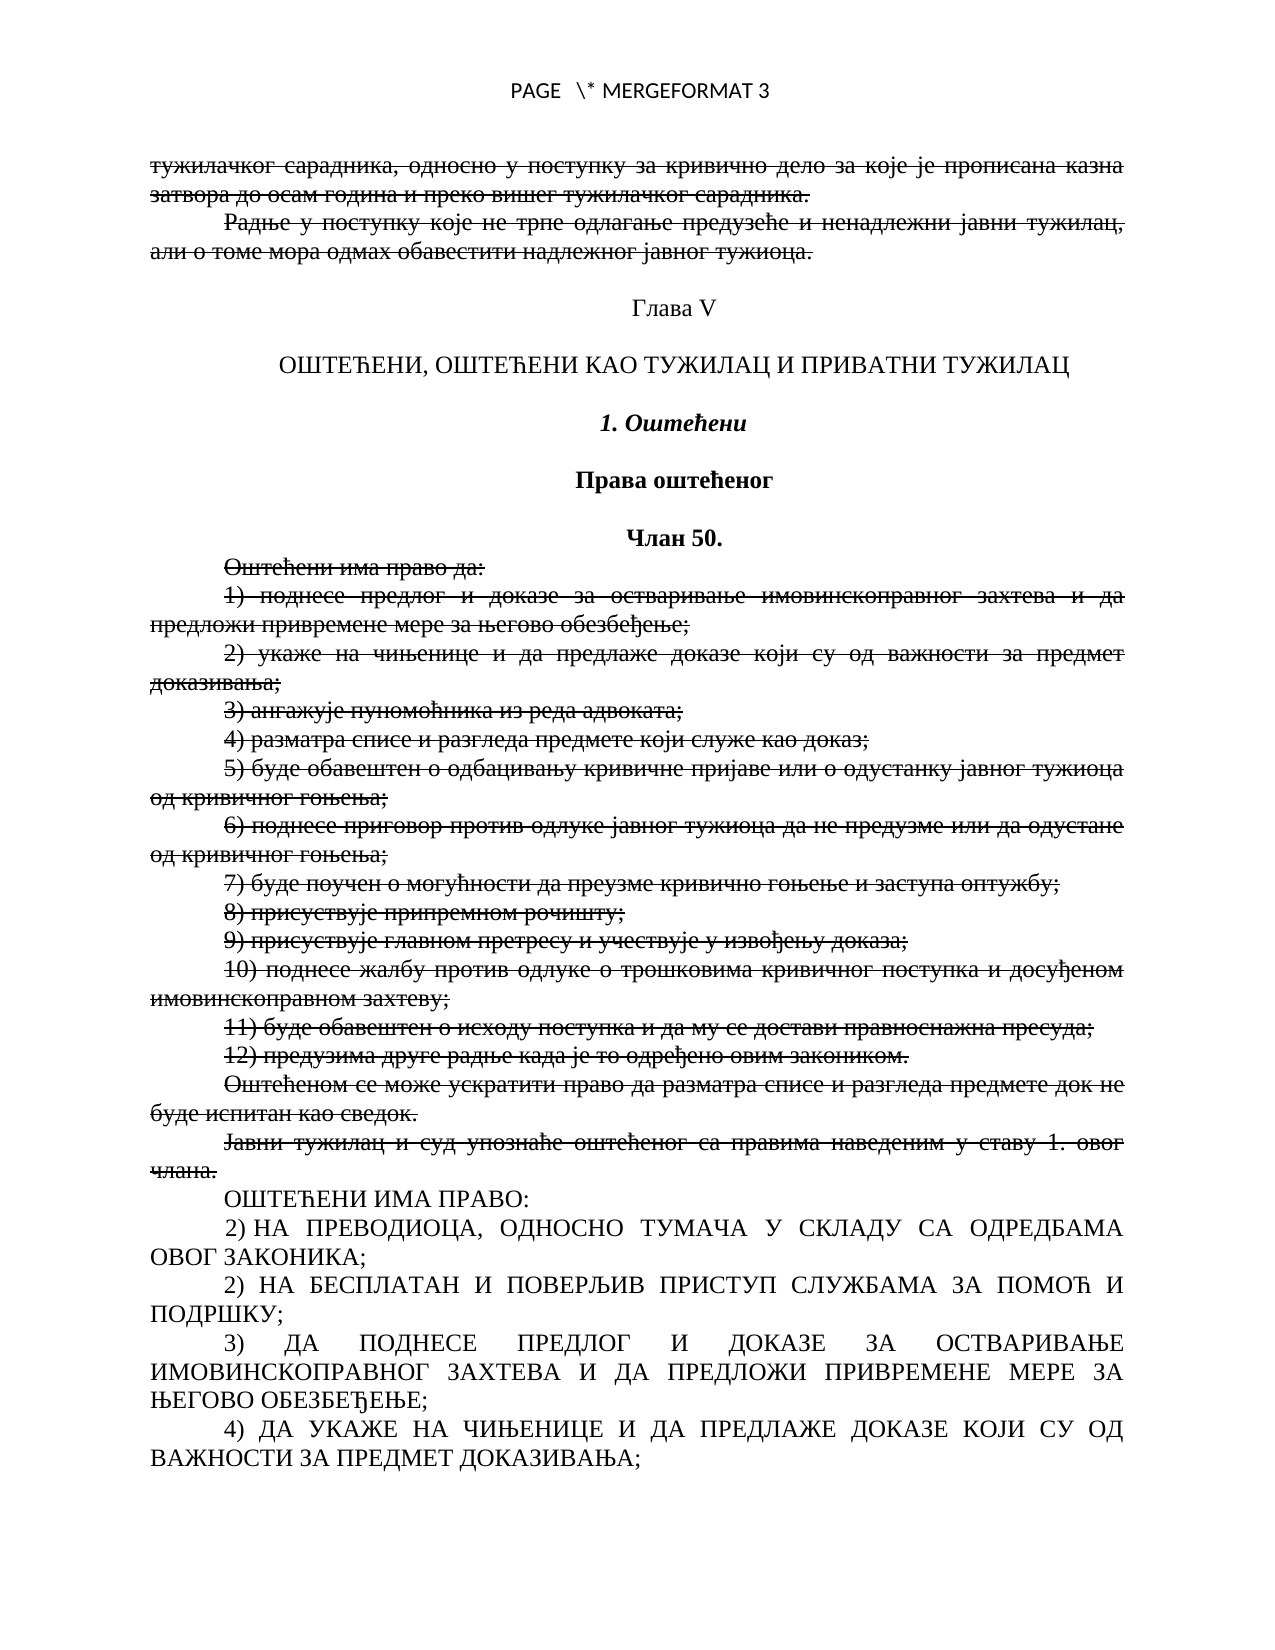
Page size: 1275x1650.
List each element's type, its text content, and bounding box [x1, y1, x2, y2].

text 4) разматра списе и разгледа предмете који служе као доказ; [150, 724, 1125, 753]
text Оштећени има право да: [150, 552, 1125, 581]
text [150, 150, 1125, 207]
text Члан 50. [150, 523, 1125, 552]
text 4) ДА УКАЖЕ НА ЧИЊЕНИЦЕ И ДА ПРЕДЛАЖЕ ДОКАЗЕ КОЈИ СУ ОД ВАЖНОСТИ ЗА ПРЕДМЕТ ДОКАЗИВАЊА; [150, 1414, 1125, 1472]
text ОШТЕЋЕНИ, ОШТЕЋЕНИ КАО ТУЖИЛАЦ И ПРИВАТНИ ТУЖИЛАЦ [150, 351, 1125, 379]
text 12) предузима друге радње када је то одређено овим закоником. [150, 1041, 1125, 1069]
text 1) поднесе предлог и доказе за остваривање имовинскоправног захтева и да предложи привремене мере за његово обезбеђење; [150, 581, 1125, 638]
text 8) присуствује припремном рочишту; [150, 897, 1125, 926]
text 3) ДА ПОДНЕСЕ ПРЕДЛОГ И ДОКАЗЕ ЗА ОСТВАРИВАЊЕ ИМОВИНСКОПРАВНОГ ЗАХТЕВА И ДА ПРЕДЛОЖИ ПРИВРЕМЕНЕ МЕРЕ ЗА ЊЕГОВО ОБЕЗБЕЂЕЊЕ; [150, 1328, 1125, 1414]
text Оштећеном се може ускратити право да разматра списе и разгледа предмете док не буде испитан као сведок. [150, 1069, 1125, 1127]
text Јавни тужилац и суд упознаће оштећеног са правима наведеним у ставу 1. овог члана. [150, 1127, 1125, 1184]
text Глава V [150, 293, 1125, 322]
text 9) присуствује главном претресу и учествује у извођењу доказа; [150, 926, 1125, 954]
text Права оштећеног [150, 466, 1125, 494]
text 1. Оштећени [150, 408, 1125, 437]
text 2) укаже на чињенице и да предлаже доказе који су од важности за предмет доказивања; [150, 638, 1125, 696]
text 7) буде поучен о могућности да преузме кривично гоњење и заступа оптужбу; [150, 868, 1125, 897]
text 6) поднесе приговор против одлуке јавног тужиоца да не предузме или да одустане од кривичног гоњења; [150, 811, 1125, 868]
text 5) буде обавештен о одбацивању кривичне пријаве или о одустанку јавног тужиоца од кривичног гоњења; [150, 753, 1125, 811]
text 11) буде обавештен о исходу поступка и да му се достави правноснажна пресуда; [150, 1012, 1125, 1041]
text 3) ангажује пуномоћника из реда адвоката; [150, 696, 1125, 724]
text ОШТЕЋЕНИ ИМА ПРАВО: [150, 1184, 1125, 1213]
text Радње у поступку које не трпе одлагање предузеће и ненадлежни јавни тужилац, али о томе мора одмах обавестити надлежног јавног тужиоца. [150, 207, 1125, 265]
text 2) НА БЕСПЛАТАН И ПОВЕРЉИВ ПРИСТУП СЛУЖБАМА ЗА ПОМОЋ И ПОДРШКУ; [150, 1271, 1125, 1328]
text 10) поднесе жалбу против одлуке о трошковима кривичног поступка и досуђеном имовинскоправном захтеву; [150, 954, 1125, 1012]
list НА ПРЕВОДИОЦА, ОДНОСНО ТУМАЧА У СКЛАДУ СА ОДРЕДБАМА ОВОГ ЗАКОНИКА; [150, 1213, 1125, 1271]
